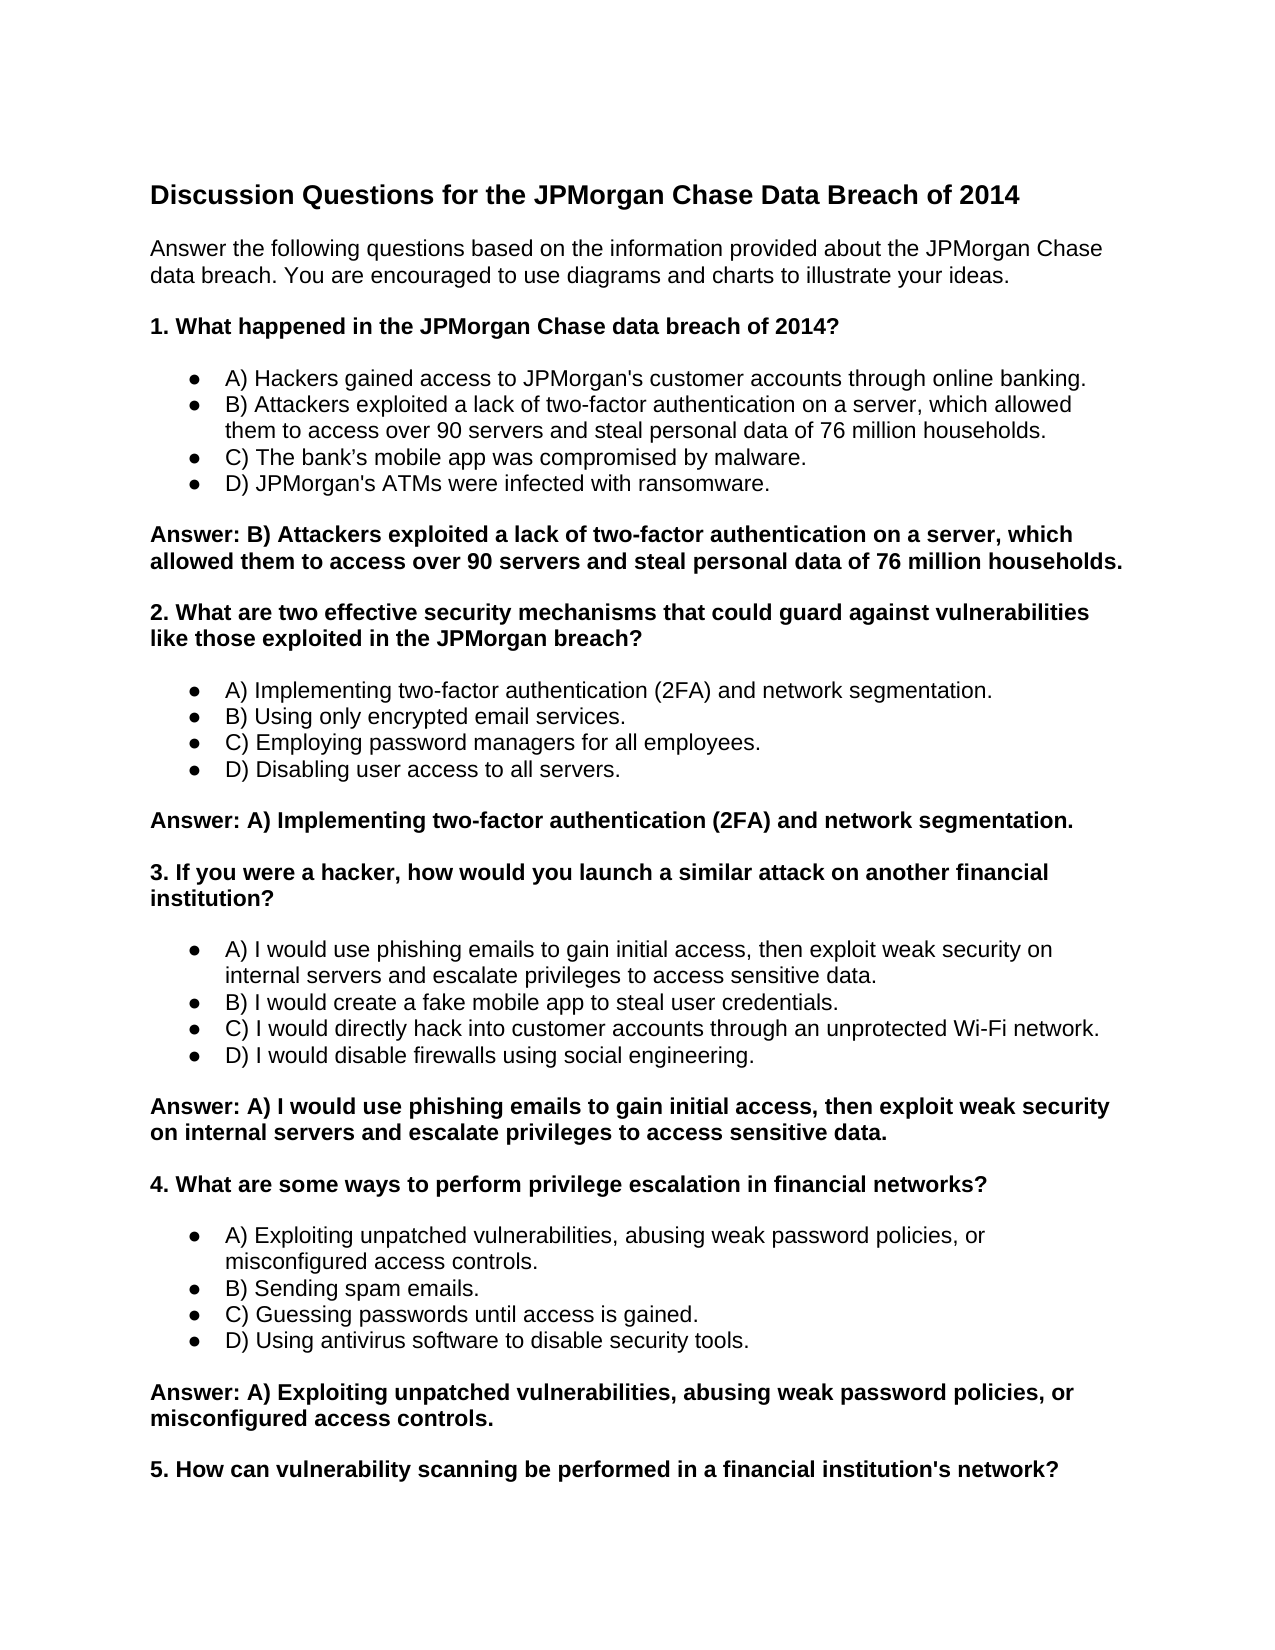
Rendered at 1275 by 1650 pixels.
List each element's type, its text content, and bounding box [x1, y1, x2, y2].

list C) Guessing passwords until access is gained. [187, 1301, 1125, 1327]
list A) I would use phishing emails to gain initial access, then exploit weak security on internal servers and escalate privileges to access sensitive data. [187, 936, 1125, 989]
list C) I would directly hack into customer accounts through an unprotected Wi-Fi network. [187, 1015, 1125, 1042]
list A) Exploiting unpatched vulnerabilities, abusing weak password policies, or misconfigured access controls. [187, 1222, 1125, 1275]
text Answer: A) Exploiting unpatched vulnerabilities, abusing weak password policies, or misconfigured access controls. [150, 1379, 1125, 1431]
text Answer: A) I would use phishing emails to gain initial access, then exploit weak security on internal servers and escalate privileges to access sensitive data. [150, 1093, 1125, 1146]
text 3. If you were a hacker, how would you launch a similar attack on another financial institution? [150, 858, 1125, 911]
text Answer: A) Implementing two-factor authentication (2FA) and network segmentation. [150, 807, 1125, 833]
text 1. What happened in the JPMorgan Chase data breach of 2014? [150, 313, 1125, 339]
list B) Using only encrypted email services. [187, 703, 1125, 729]
list D) Disabling user access to all servers. [187, 756, 1125, 782]
text Answer the following questions based on the information provided about the JPMorgan Chase data breach. You are encouraged to use diagrams and charts to illustrate your ideas. [150, 235, 1125, 288]
list D) JPMorgan's ATMs were infected with ransomware. [187, 470, 1125, 496]
list D) I would disable firewalls using social engineering. [187, 1042, 1125, 1068]
list D) Using antivirus software to disable security tools. [187, 1327, 1125, 1354]
list B) Sending spam emails. [187, 1275, 1125, 1301]
list A) Hackers gained access to JPMorgan's customer accounts through online banking. [187, 364, 1125, 391]
subtitle Discussion Questions for the JPMorgan Chase Data Breach of 2014 [150, 179, 1125, 210]
text 5. How can vulnerability scanning be performed in a financial institution's network? [150, 1456, 1125, 1483]
text 2. What are two effective security mechanisms that could guard against vulnerabilities like those exploited in the JPMorgan breach? [150, 599, 1125, 652]
list C) Employing password managers for all employees. [187, 729, 1125, 756]
list B) Attackers exploited a lack of two-factor authentication on a server, which allowed them to access over 90 servers and steal personal data of 76 million households. [187, 391, 1125, 443]
list B) I would create a fake mobile app to steal user credentials. [187, 989, 1125, 1015]
text 4. What are some ways to perform privilege escalation in financial networks? [150, 1171, 1125, 1197]
list C) The bank’s mobile app was compromised by malware. [187, 443, 1125, 470]
text Answer: B) Attackers exploited a lack of two-factor authentication on a server, which allowed them to access over 90 servers and steal personal data of 76 million households. [150, 521, 1125, 574]
list A) Implementing two-factor authentication (2FA) and network segmentation. [187, 677, 1125, 703]
